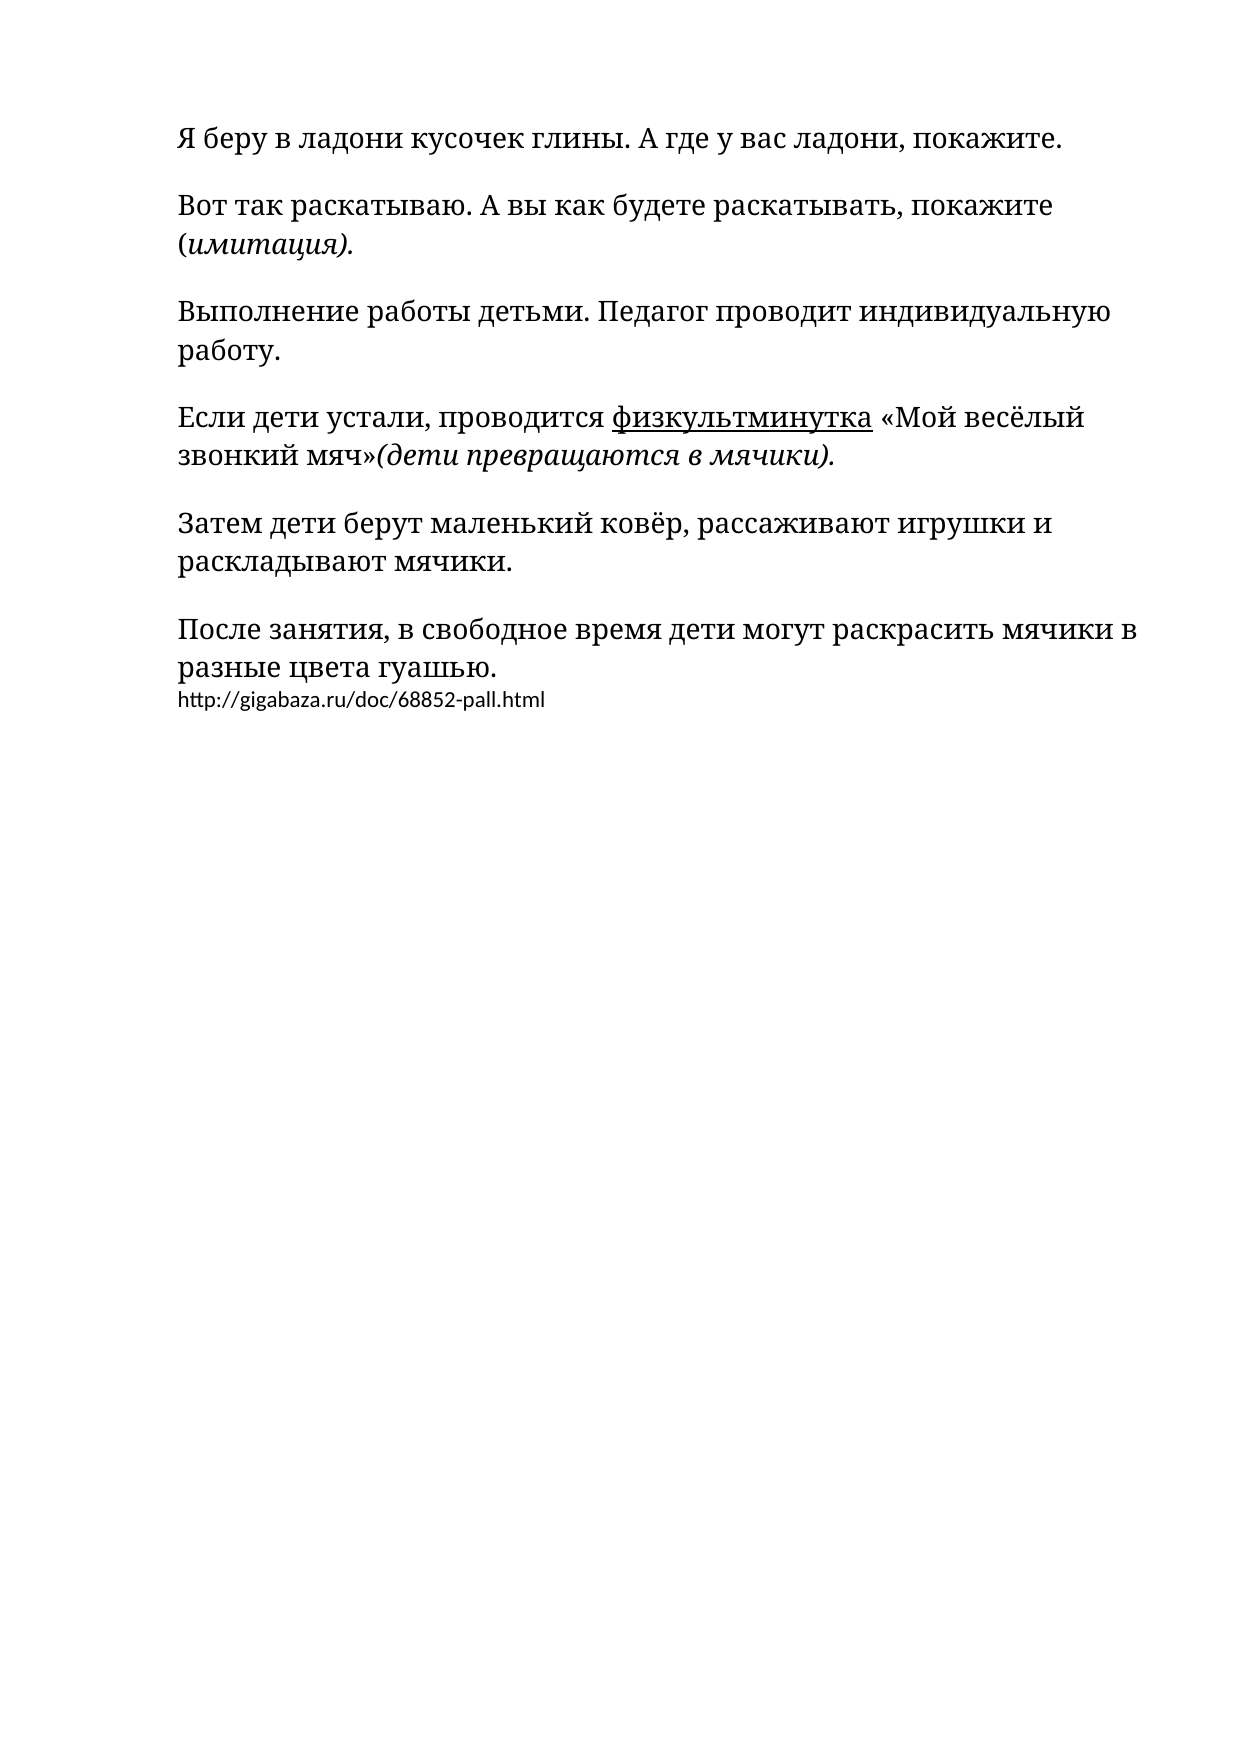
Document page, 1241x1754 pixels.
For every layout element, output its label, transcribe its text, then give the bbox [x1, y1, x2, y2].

text Я беру в ладони кусочек глины. А где у вас ладони, покажите. [177, 118, 1152, 156]
text После занятия, в свободное время дети могут раскрасить мячики в разные цвета гуашью. [177, 609, 1152, 686]
text Вот так раскатываю. А вы как будете раскатывать, покажите (имитация). [177, 186, 1152, 262]
text Затем дети берут маленький ковёр, рассаживают игрушки и раскладывают мячики. [177, 503, 1152, 580]
text http://gigabaza.ru/doc/68852-pall.html [177, 686, 1152, 714]
text Если дети устали, проводится физкультминутка «Мой весёлый звонкий мяч»(дети превращаются в мячики). [177, 397, 1152, 474]
text Выполнение работы детьми. Педагог проводит индивидуальную работу. [177, 291, 1152, 368]
